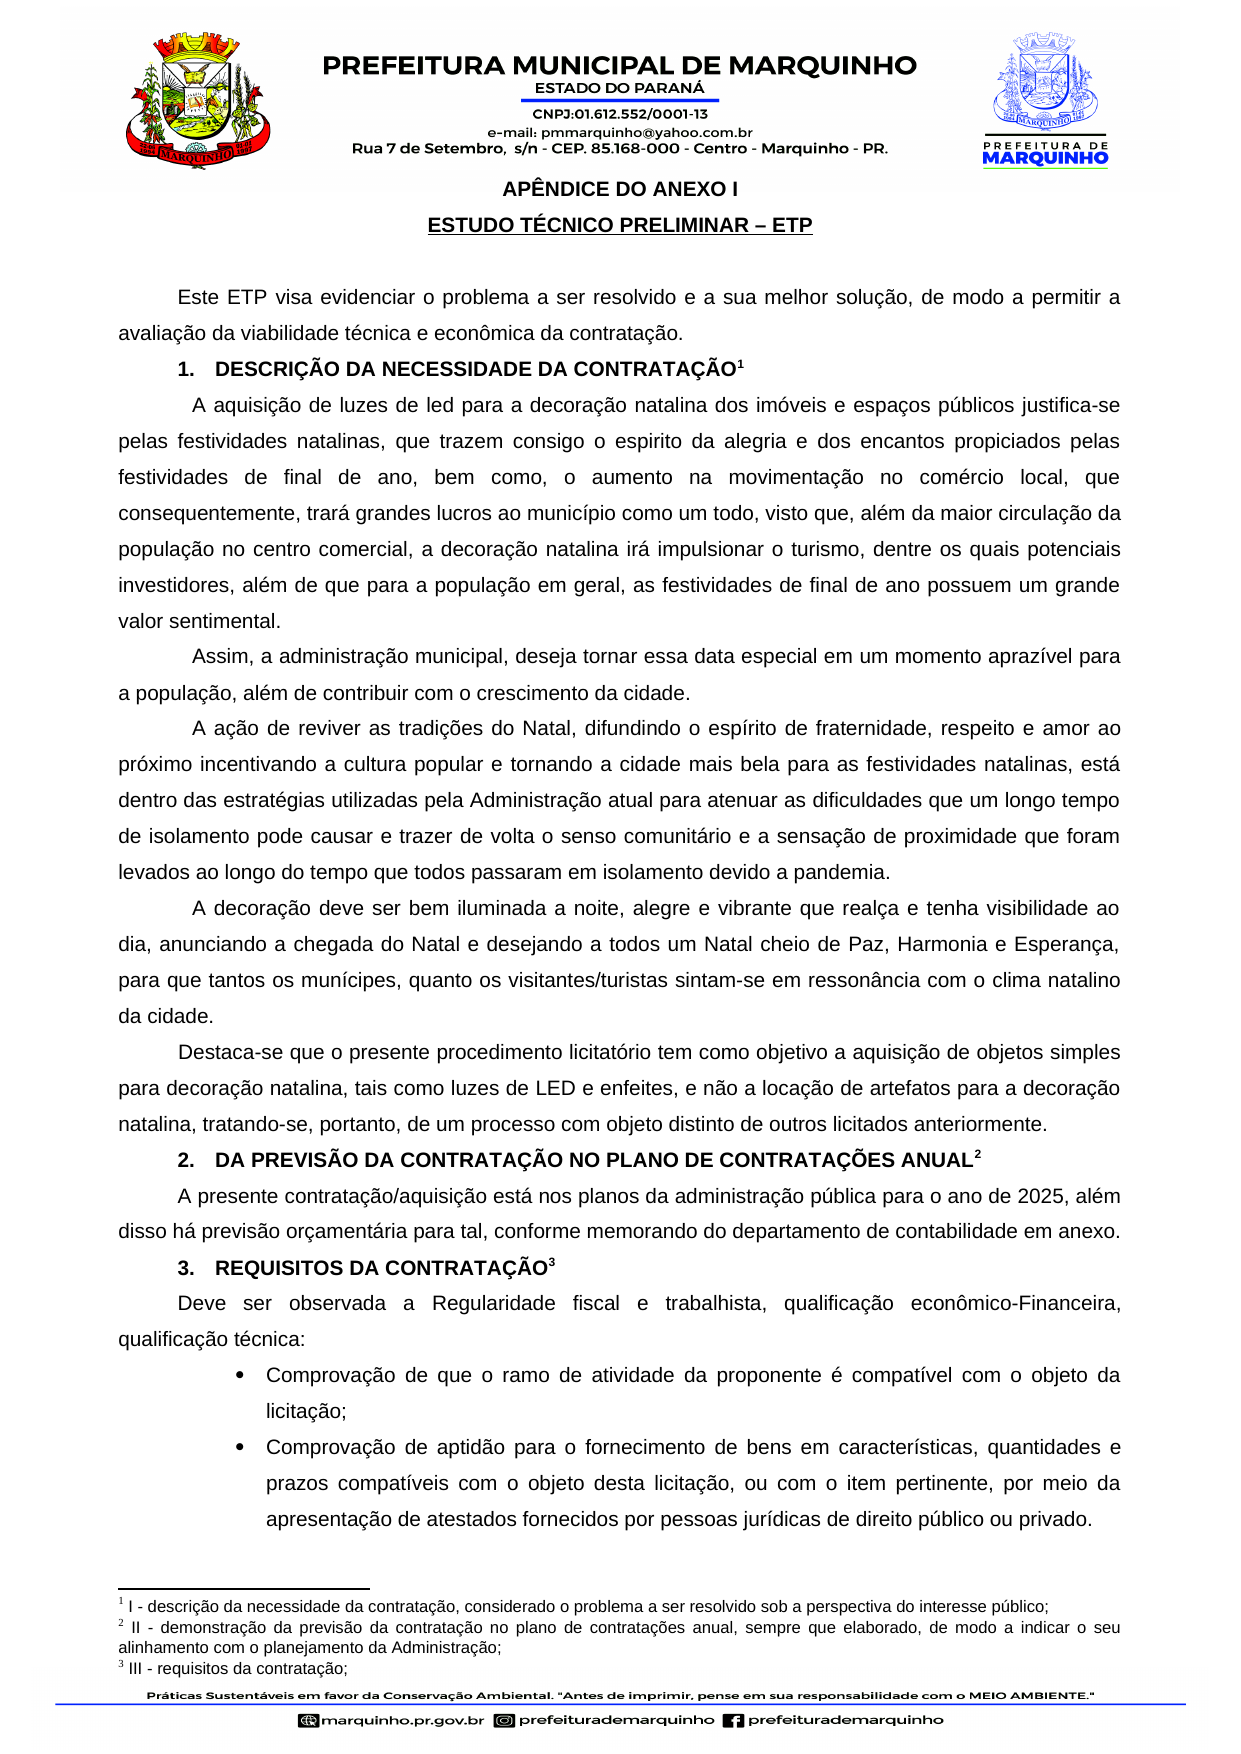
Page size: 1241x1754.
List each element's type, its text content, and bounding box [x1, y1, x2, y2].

text DA PREVISÃO DA CONTRATAÇÃO NO PLANO DE CONTRATAÇÕES ANUAL [177, 1147, 1122, 1171]
text ESTUDO TÉCNICO PRELIMINAR – ETP [118, 213, 1122, 237]
text A ação de reviver as tradições do Natal, difundindo o espírito de fraternidade, respeito e amor ao próximo incentivando a cultura popular e tornando a cidade mais bela para as festividades natalinas, está dentro das estratégias utilizadas pela Administração atual para atenuar as dificuldades que um longo tempo de isolamento pode causar e trazer de volta o senso comunitário e a sensação de proximidade que foram levados ao longo do tempo que todos passaram em isolamento devido a pandemia. [118, 716, 1122, 884]
list Comprovação de que o ramo de atividade da proponente é compatível com o objeto da licitação; [236, 1363, 1122, 1423]
picture [31, 1667, 1210, 1750]
list Comprovação de aptidão para o fornecimento de bens em características, quantidades e prazos compatíveis com o objeto desta licitação, ou com o item pertinente, por meio da apresentação de atestados fornecidos por pessoas jurídicas de direito público ou privado. [236, 1435, 1122, 1531]
list Destaca-se que o presente procedimento licitatório tem como objetivo a aquisição de objetos simples para decoração natalina, tais como luzes de LED e enfeites, e não a locação de artefatos para a decoração natalina, tratando-se, portanto, de um processo com objeto distinto de outros licitados anteriormente. [118, 1040, 1122, 1136]
text Assim, a administração municipal, deseja tornar essa data especial em um momento aprazível para a população, além de contribuir com o crescimento da cidade. [118, 644, 1122, 704]
text Deve ser observada a Regularidade fiscal e trabalhista, qualificação econômico-Financeira, qualificação técnica: [118, 1291, 1122, 1351]
picture [59, 6, 1180, 192]
list DESCRIÇÃO DA NECESSIDADE DA CONTRATAÇÃO [177, 357, 1122, 381]
text Este ETP visa evidenciar o problema a ser resolvido e a sua melhor solução, de modo a permitir a avaliação da viabilidade técnica e econômica da contratação. [118, 285, 1122, 345]
text A presente contratação/aquisição está nos planos da administração pública para o ano de 2025, além disso há previsão orçamentária para tal, conforme memorando do departamento de contabilidade em anexo. [118, 1183, 1122, 1243]
text A aquisição de luzes de led para a decoração natalina dos imóveis e espaços públicos justifica-se pelas festividades natalinas, que trazem consigo o espirito da alegria e dos encantos propiciados pelas festividades de final de ano, bem como, o aumento na movimentação no comércio local, que consequentemente, trará grandes lucros ao município como um todo, visto que, além da maior circulação da população no centro comercial, a decoração natalina irá impulsionar o turismo, dentre os quais potenciais investidores, além de que para a população em geral, as festividades de final de ano possuem um grande valor sentimental. [118, 393, 1122, 632]
text APÊNDICE DO ANEXO I [118, 177, 1122, 201]
text A decoração deve ser bem iluminada a noite, alegre e vibrante que realça e tenha visibilidade ao dia, anunciando a chegada do Natal e desejando a todos um Natal cheio de Paz, Harmonia e Esperança, para que tantos os munícipes, quanto os visitantes/turistas sintam-se em ressonância com o clima natalino da cidade. [118, 896, 1122, 1028]
text REQUISITOS DA CONTRATAÇÃO [177, 1255, 1122, 1279]
